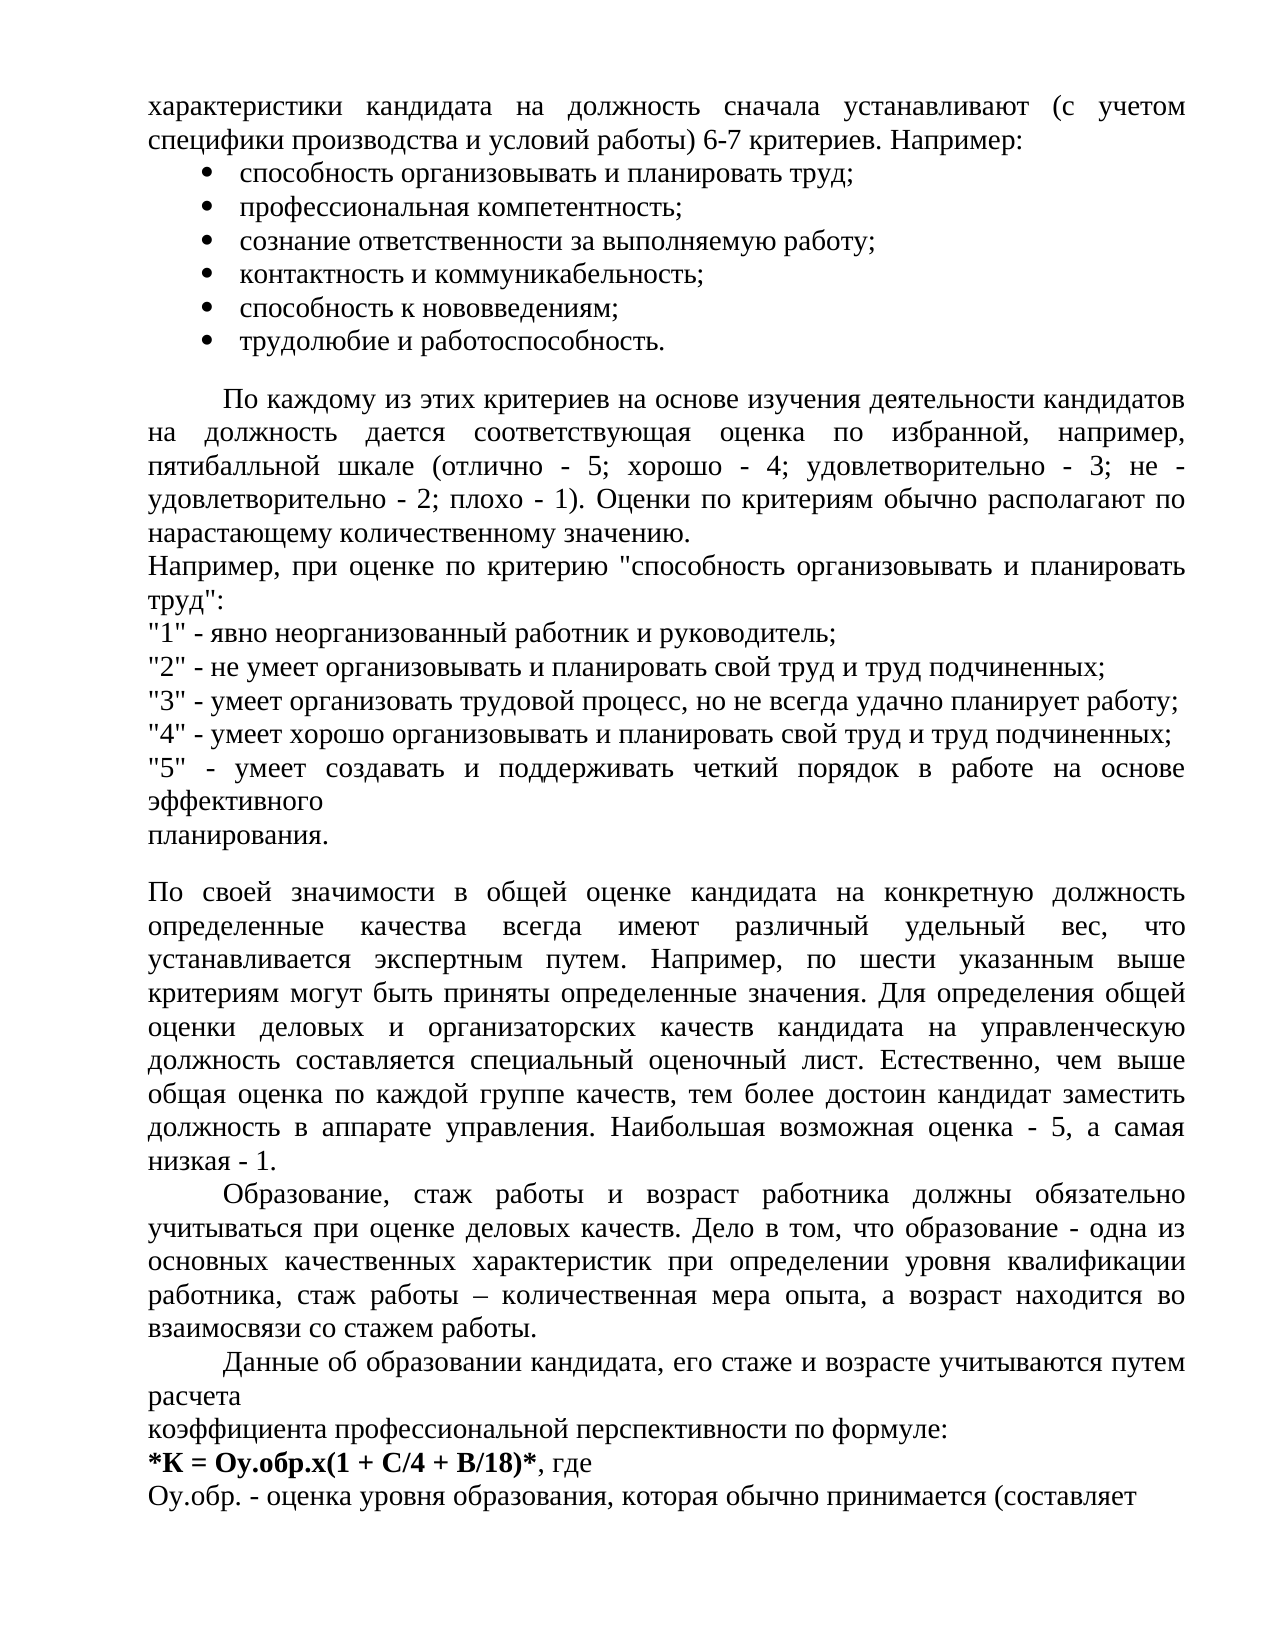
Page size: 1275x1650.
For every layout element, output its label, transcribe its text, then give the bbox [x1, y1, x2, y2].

list трудолюбие и работоспособность. [202, 323, 1186, 357]
list контактность и коммуникабельность; [202, 256, 1186, 290]
text "1" - явно неорганизованный работник и руководитель; [148, 616, 1186, 649]
text "2" - не умеет организовывать и планировать свой труд и труд подчиненных; [148, 649, 1186, 683]
text *К = Оу.обр.x(1 + С/4 + В/18)*, где [148, 1445, 1186, 1478]
text коэффициента профессиональной перспективности по формуле: [148, 1411, 1186, 1445]
text Данные об образовании кандидата, его стаже и возрасте учитываются путем расчета [148, 1344, 1186, 1411]
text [148, 89, 1186, 156]
text По своей значимости в общей оценке кандидата на конкретную должность определенные качества всегда имеют различный удельный вес, что устанавливается экспертным путем. Например, по шести указанным выше критериям могут быть приняты определенные значения. Для определения общей оценки деловых и организаторских качеств кандидата на управленческую должность составляется специальный оценочный лист. Естественно, чем выше общая оценка по каждой группе качеств, тем более достоин кандидат заместить должность в аппарате управления. Наибольшая возможная оценка - 5, а самая низкая - 1. [148, 875, 1186, 1177]
list способность к нововведениям; [202, 290, 1186, 323]
list профессиональная компетентность; [202, 189, 1186, 223]
text "3" - умеет организовать трудовой процесс, но не всегда удачно планирует работу; [148, 683, 1186, 716]
text Образование, стаж работы и возраст работника должны обязательно учитываться при оценке деловых качеств. Дело в том, что образование - одна из основных качественных характеристик при определении уровня квалификации работника, стаж работы – количественная мера опыта, а возраст находится во взаимосвязи со стажем работы. [148, 1177, 1186, 1344]
text Например, при оценке по критерию "способность организовывать и планировать труд": [148, 549, 1186, 616]
text Оу.обр. - оценка уровня образования, которая обычно принимается (составляет [148, 1478, 1186, 1512]
text По каждому из этих критериев на основе изучения деятельности кандидатов на должность дается соответствующая оценка по избранной, например, пятибалльной шкале (отлично - 5; хорошо - 4; удовлетворительно - 3; не -удовлетворительно - 2; плохо - 1). Оценки по критериям обычно располагают по нарастающему количественному значению. [148, 381, 1186, 549]
text планирования. [148, 817, 1186, 851]
text "5" - умеет создавать и поддерживать четкий порядок в работе на основе эффективного [148, 750, 1186, 817]
text "4" - умеет хорошо организовывать и планировать свой труд и труд подчиненных; [148, 716, 1186, 750]
list способность организовывать и планировать труд; [202, 156, 1186, 189]
list сознание ответственности за выполняемую работу; [202, 223, 1186, 256]
